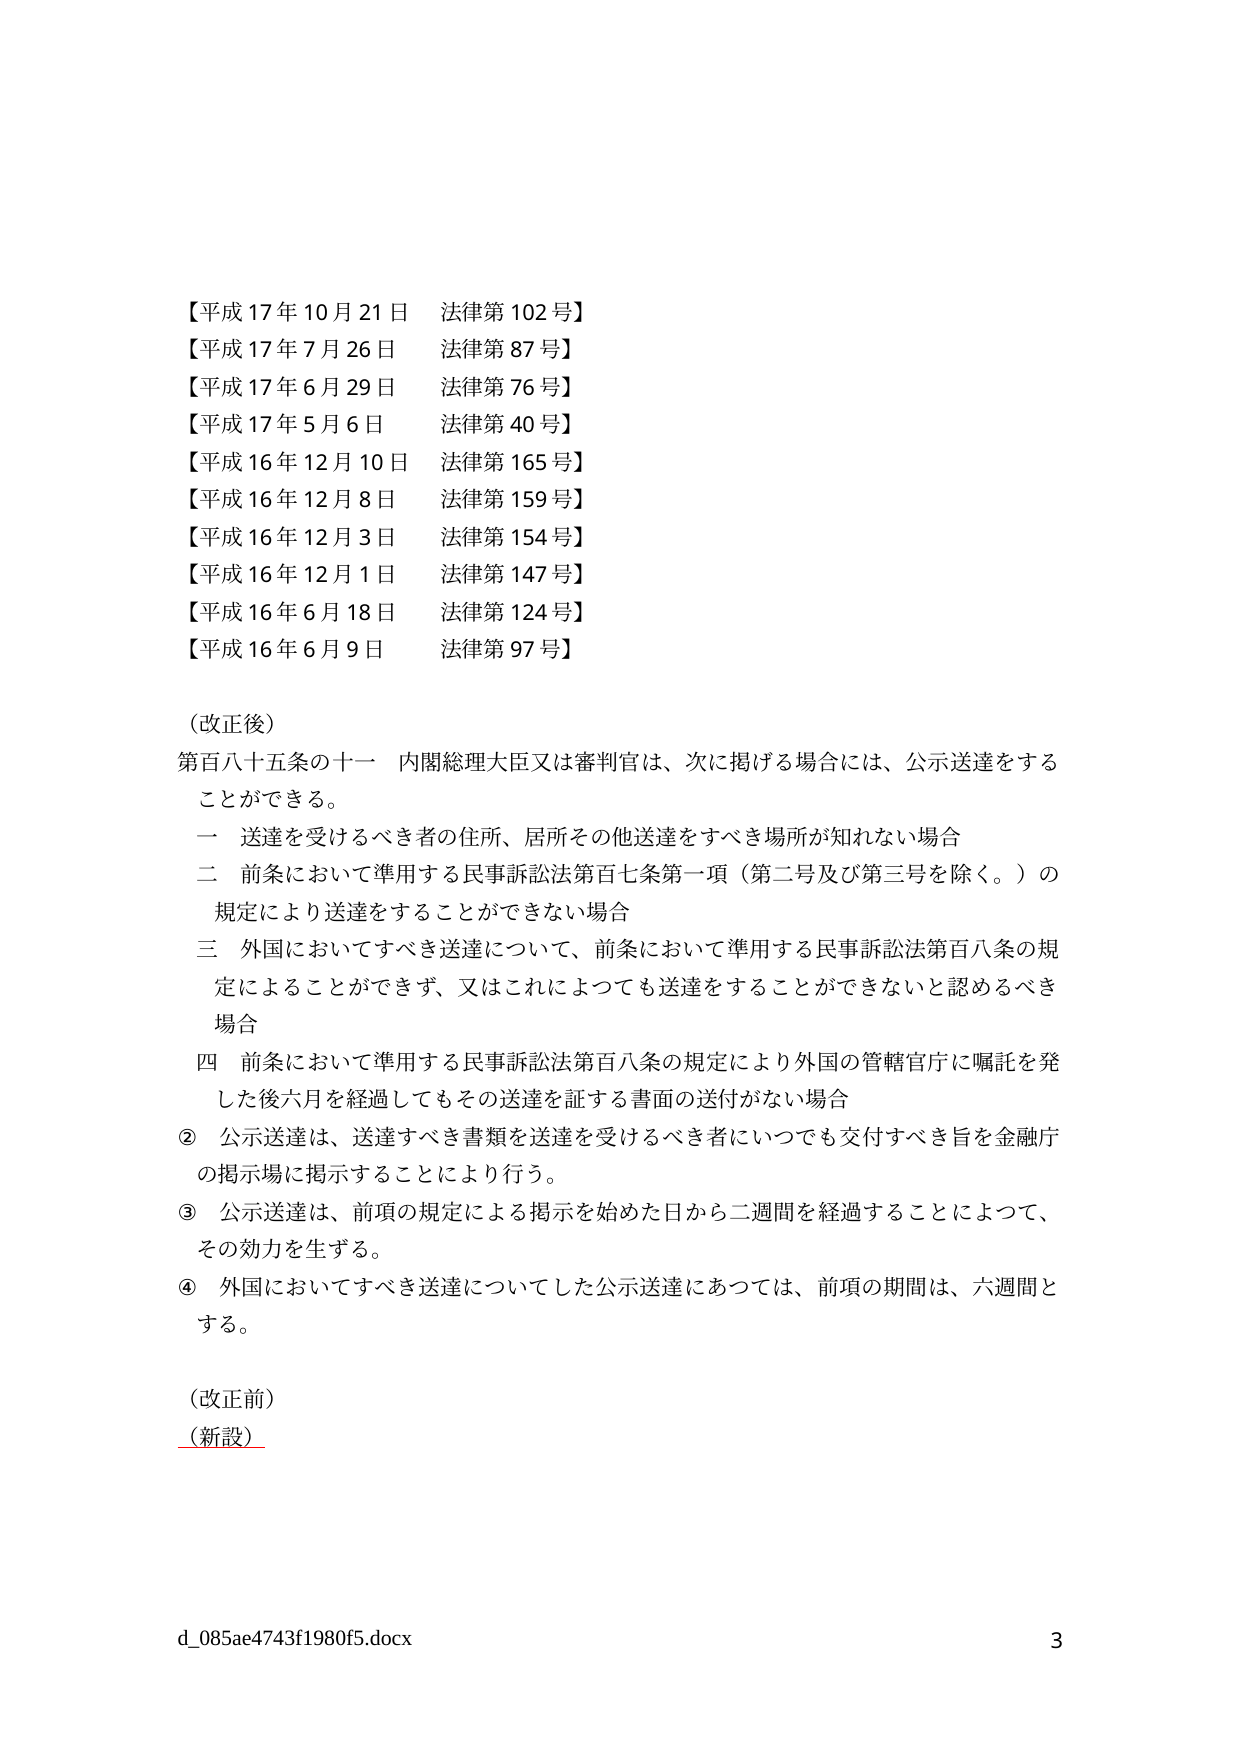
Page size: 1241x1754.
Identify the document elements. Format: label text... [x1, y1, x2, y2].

text 【平成17年10月21日 法律第102号】 [177, 292, 1063, 329]
text 三 外国においてすべき送達について、前条において準用する民事訴訟法第百八条の規定によることができず、又はこれによつても送達をすることができないと認めるべき場合 [196, 929, 1063, 1042]
text 四 前条において準用する民事訴訟法第百八条の規定により外国の管轄官庁に嘱託を発した後六月を経過してもその送達を証する書面の送付がない場合 [196, 1042, 1063, 1117]
text 一 送達を受けるべき者の住所、居所その他送達をすべき場所が知れない場合 [196, 817, 1063, 854]
text 二 前条において準用する民事訴訟法第百七条第一項（第二号及び第三号を除く。）の規定により送達をすることができない場合 [196, 854, 1063, 929]
text 【平成17年6月29日 法律第76号】 [177, 367, 1063, 404]
text 【平成16年12月10日 法律第165号】 [177, 442, 1063, 479]
text （改正後） [177, 704, 1063, 742]
text 【平成17年5月6日 法律第40号】 [177, 404, 1063, 442]
text 【平成16年12月8日 法律第159号】 [177, 479, 1063, 517]
text （改正前） [177, 1379, 1063, 1417]
text 【平成16年6月18日 法律第124号】 [177, 592, 1063, 629]
text 【平成16年12月3日 法律第154号】 [177, 517, 1063, 554]
text ④ 外国においてすべき送達についてした公示送達にあつては、前項の期間は、六週間とする。 [177, 1267, 1063, 1342]
text ③ 公示送達は、前項の規定による掲示を始めた日から二週間を経過することによつて、その効力を生ずる。 [177, 1192, 1063, 1267]
text ② 公示送達は、送達すべき書類を送達を受けるべき者にいつでも交付すべき旨を金融庁の掲示場に掲示することにより行う。 [177, 1117, 1063, 1192]
text 第百八十五条の十一 内閣総理大臣又は審判官は、次に掲げる場合には、公示送達をすることができる。 [177, 742, 1063, 817]
text 【平成17年7月26日 法律第87号】 [177, 329, 1063, 367]
text （新設） [177, 1417, 1063, 1454]
text 【平成16年6月9日 法律第97号】 [177, 629, 1063, 667]
text 【平成16年12月1日 法律第147号】 [177, 554, 1063, 592]
